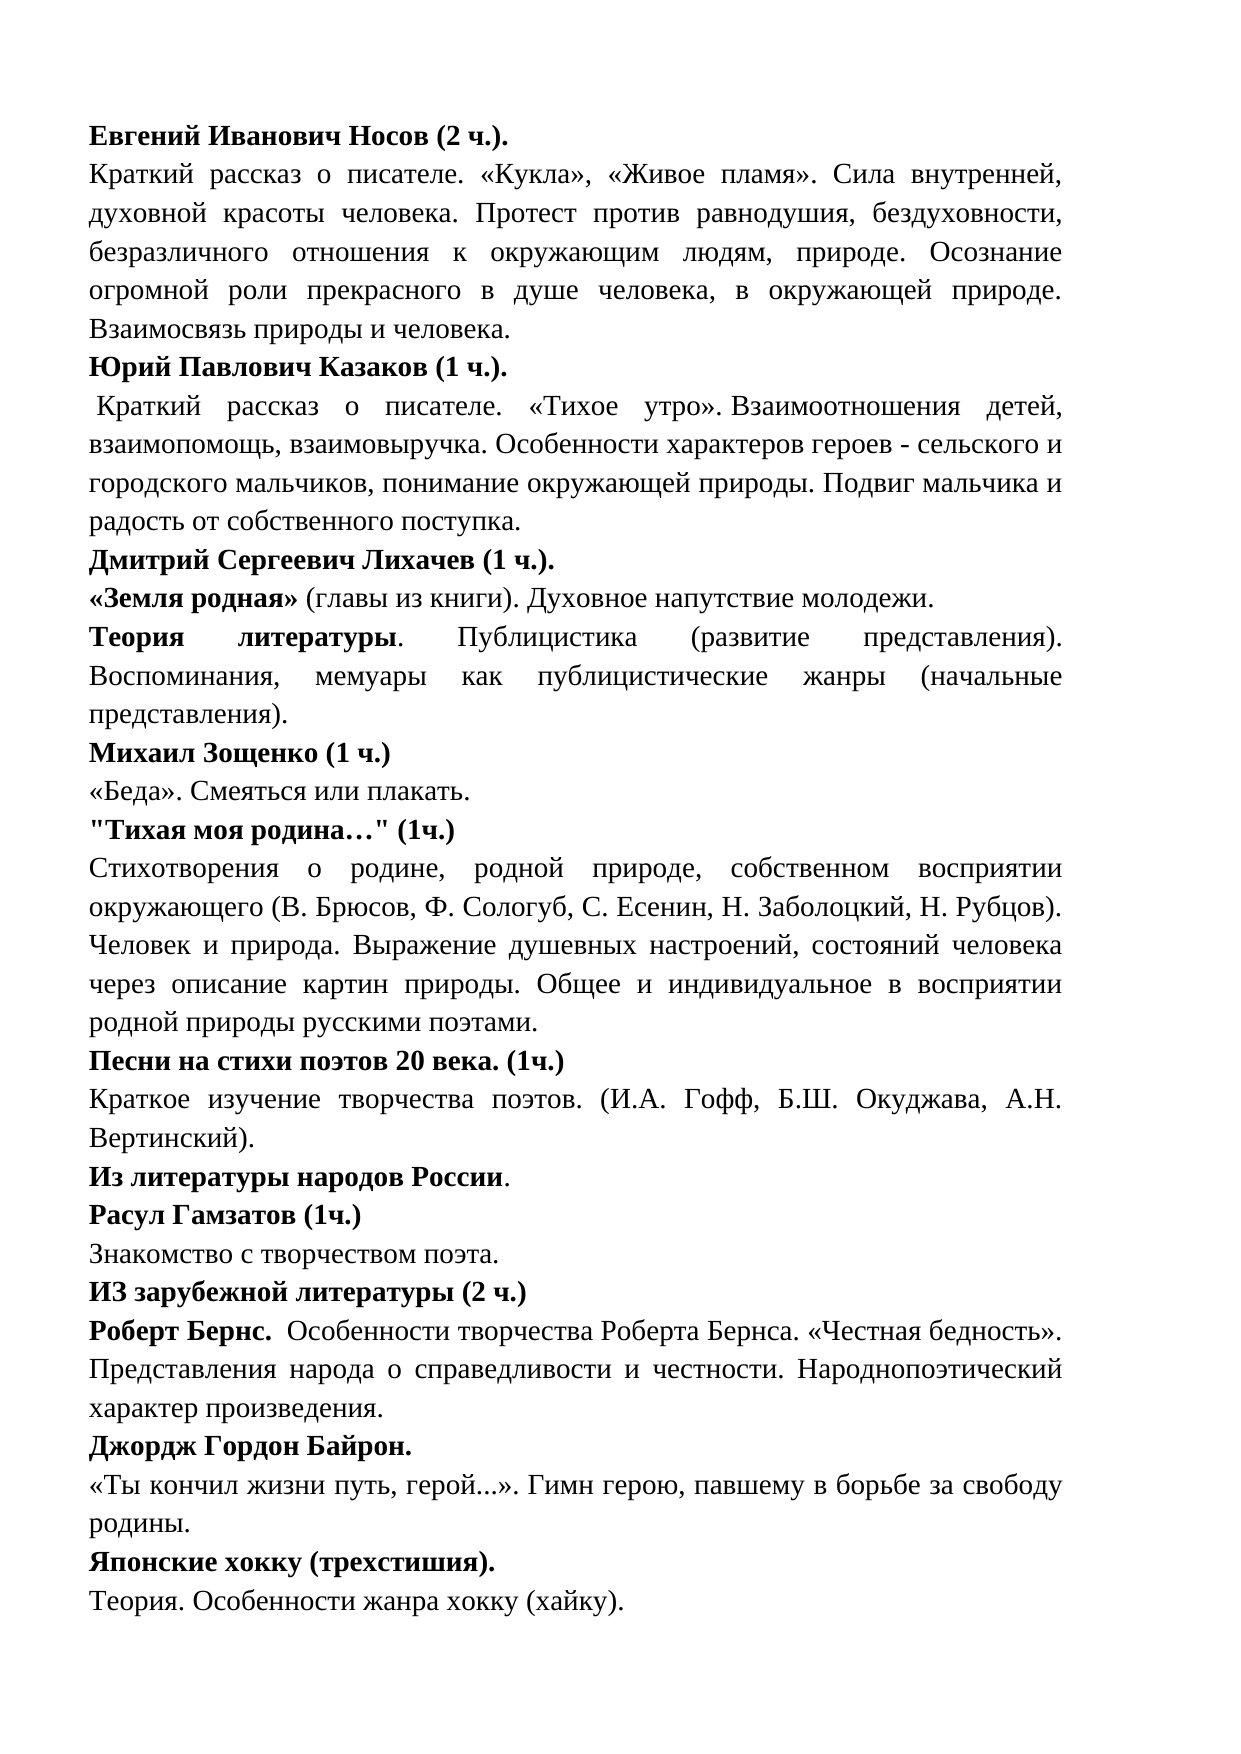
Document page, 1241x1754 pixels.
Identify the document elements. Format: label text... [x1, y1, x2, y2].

text «Беда». Смеяться или плакать. [89, 773, 1063, 807]
text Теория. Особенности жанра хокку (хайку). [89, 1583, 1063, 1616]
text Знакомство с творчеством поэта. [89, 1236, 1063, 1269]
text Роберт Бернс. Особенности творчества Роберта Бернса. «Честная бедность». Представления народа о справедливости и честности. Народнопоэтический характер произведения. [89, 1313, 1063, 1423]
text Стихотворения о родине, родной природе, собственном восприятии окружающего (В. Брюсов, Ф. Сологуб, С. Есенин, Н. Заболоцкий, Н. Рубцов). Человек и природа. Выражение душевных настроений, состояний человека через описание картин природы. Общее и индивидуальное в восприятии родной природы русскими поэтами. [89, 850, 1063, 1038]
text Песни на стихи поэтов 20 века. (1ч.) [89, 1043, 1063, 1077]
text Михаил Зощенко (1 ч.) [89, 735, 1063, 768]
text "Тихая моя родина…" (1ч.) [89, 812, 1063, 845]
text Джордж Гордон Байрон. [89, 1428, 1063, 1462]
text Краткий рассказ о писателе. «Тихое утро». Взаимоотношения детей, взаимопомощь, взаимовыручка. Особенности характеров героев - сельского и городского мальчиков, понимание окружающей природы. Подвиг мальчика и радость от собственного поступка. [89, 388, 1063, 537]
text «Земля родная» (главы из книги). Духовное напутствие молодежи. [89, 581, 1063, 614]
text ИЗ зарубежной литературы (2 ч.) [89, 1274, 1063, 1308]
text Расул Гамзатов (1ч.) [89, 1197, 1063, 1231]
text Краткий рассказ о писателе. «Кукла», «Живое пламя». Сила внутренней, духовной красоты человека. Протест против равнодушия, бездуховности, безразличного отношения к окружающим людям, природе. Осознание огромной роли прекрасного в душе человека, в окружающей природе. Взаимосвязь природы и человека. [89, 157, 1063, 344]
text Теория литературы. Публицистика (развитие представления). Воспоминания, мемуары как публицистические жанры (начальные представления). [89, 619, 1063, 730]
text Краткое изучение творчества поэтов. (И.А. Гофф, Б.Ш. Окуджава, А.Н. Вертинский). [89, 1082, 1063, 1154]
text Евгений Иванович Носов (2 ч.). [89, 118, 1063, 152]
text Японские хокку (трехстишия). [89, 1544, 1063, 1578]
text Из литературы народов России. [89, 1159, 1063, 1192]
text Дмитрий Сергеевич Лихачев (1 ч.). [89, 542, 1063, 576]
text Юрий Павлович Казаков (1 ч.). [89, 349, 1063, 383]
text «Ты кончил жизни путь, герой...». Гимн герою, павшему в борьбе за свободу родины. [89, 1467, 1063, 1539]
